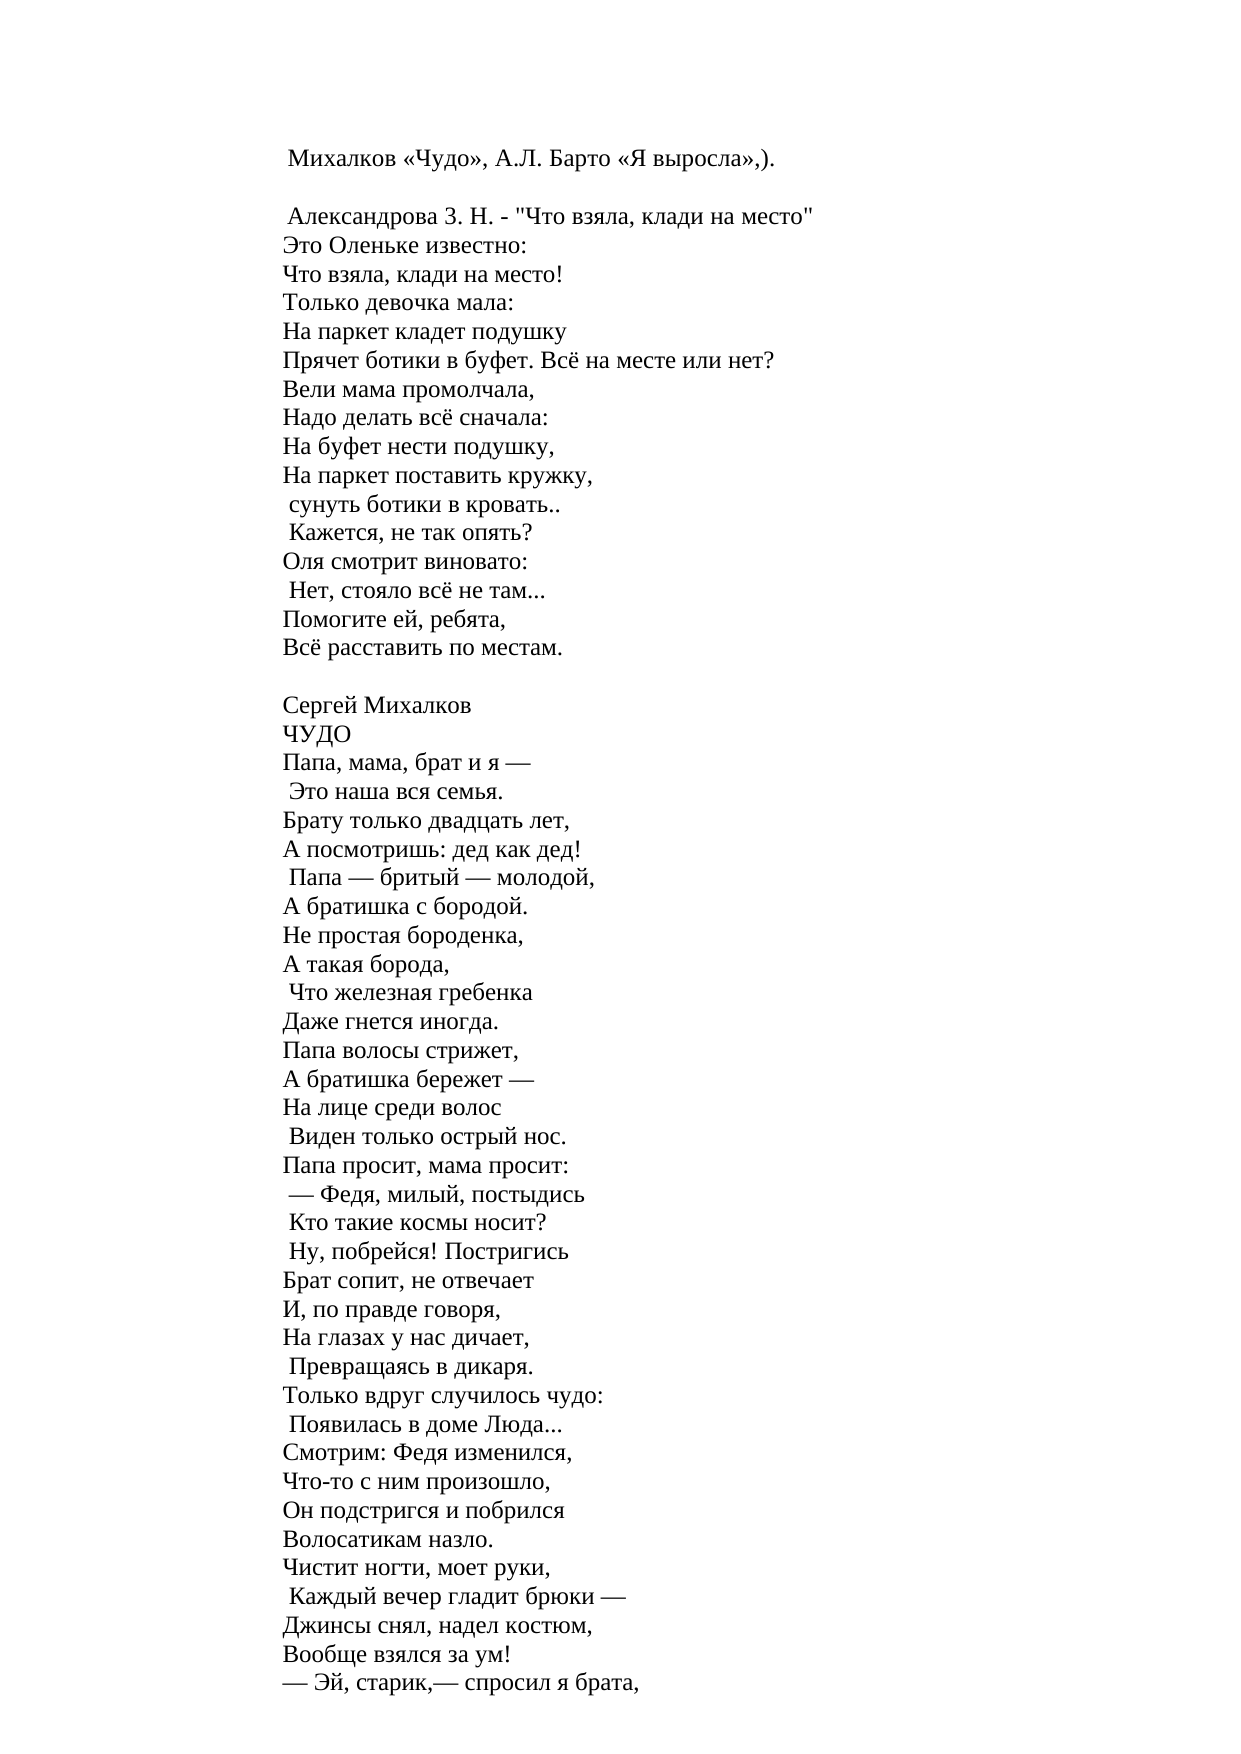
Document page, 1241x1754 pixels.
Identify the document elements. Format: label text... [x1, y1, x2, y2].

text Вообще взялся за ум! [282, 1639, 1042, 1667]
text На лице среди волос [282, 1092, 1042, 1121]
text Папа — бритый — молодой, [282, 862, 1042, 891]
text Чистит ногти, моет руки, [282, 1552, 1042, 1581]
text Это Оленьке известно: [282, 230, 1042, 259]
text — Эй, старик,— спросил я брата, [282, 1667, 1042, 1696]
text Брат сопит, не отвечает [282, 1265, 1042, 1294]
text Что взяла, клади на место! [282, 259, 1042, 287]
text Нет, стояло всё не там... [282, 575, 1042, 604]
text Превращаясь в дикаря. [282, 1351, 1042, 1380]
text Кажется, не так опять? [282, 517, 1042, 546]
text Виден только острый нос. [282, 1121, 1042, 1150]
text Сергей Михалков [282, 690, 1042, 719]
text Только вдруг случилось чудо: [282, 1380, 1042, 1409]
text Ну, побрейся! Постригись [282, 1236, 1042, 1265]
text Надо делать всё сначала: [282, 402, 1042, 431]
text Это наша вся семья. [282, 776, 1042, 805]
text Папа волосы стрижет, [282, 1035, 1042, 1064]
text На глазах у нас дичает, [282, 1322, 1042, 1351]
text Брату только двадцать лет, [282, 805, 1042, 834]
text На буфет нести подушку, [282, 431, 1042, 460]
text Оля смотрит виновато: [282, 546, 1042, 575]
text Папа, мама, брат и я — [282, 747, 1042, 776]
text Даже гнется иногда. [282, 1006, 1042, 1035]
text На паркет поставить кружку, [282, 460, 1042, 489]
text Что-то с ним произошло, [282, 1466, 1042, 1495]
text А посмотришь: дед как дед! [282, 834, 1042, 862]
text Всё расставить по местам. [282, 632, 1042, 661]
text ЧУДО [282, 719, 1042, 747]
text — Федя, милый, постыдись [282, 1179, 1042, 1207]
text Появилась в доме Люда... [282, 1409, 1042, 1437]
text Смотрим: Федя изменился, [282, 1437, 1042, 1466]
text Волосатикам назло. [282, 1524, 1042, 1552]
text И, по правде говоря, [282, 1294, 1042, 1322]
text Помогите ей, ребята, [282, 604, 1042, 632]
text Не простая бороденка, [282, 920, 1042, 949]
text Он подстригся и побрился [282, 1495, 1042, 1524]
text Папа просит, мама просит: [282, 1150, 1042, 1179]
text Александрова 3. Н. - "Что взяла, клади на место" [287, 201, 1042, 230]
text сунуть ботики в кровать.. [282, 489, 1042, 517]
text Что железная гребенка [282, 977, 1042, 1006]
text А братишка бережет — [282, 1064, 1042, 1092]
text Каждый вечер гладит брюки — [282, 1581, 1042, 1610]
text На паркет кладет подушку [282, 316, 1042, 345]
text Вели мама промолчала, [282, 374, 1042, 402]
text Джинсы снял, надел костюм, [282, 1610, 1042, 1639]
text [287, 144, 1042, 172]
text А братишка с бородой. [282, 891, 1042, 920]
text Только девочка мала: [282, 287, 1042, 316]
text А такая борода, [282, 949, 1042, 977]
text Прячет ботики в буфет. Всё на месте или нет? [282, 345, 1042, 374]
text Кто такие космы носит? [282, 1207, 1042, 1236]
